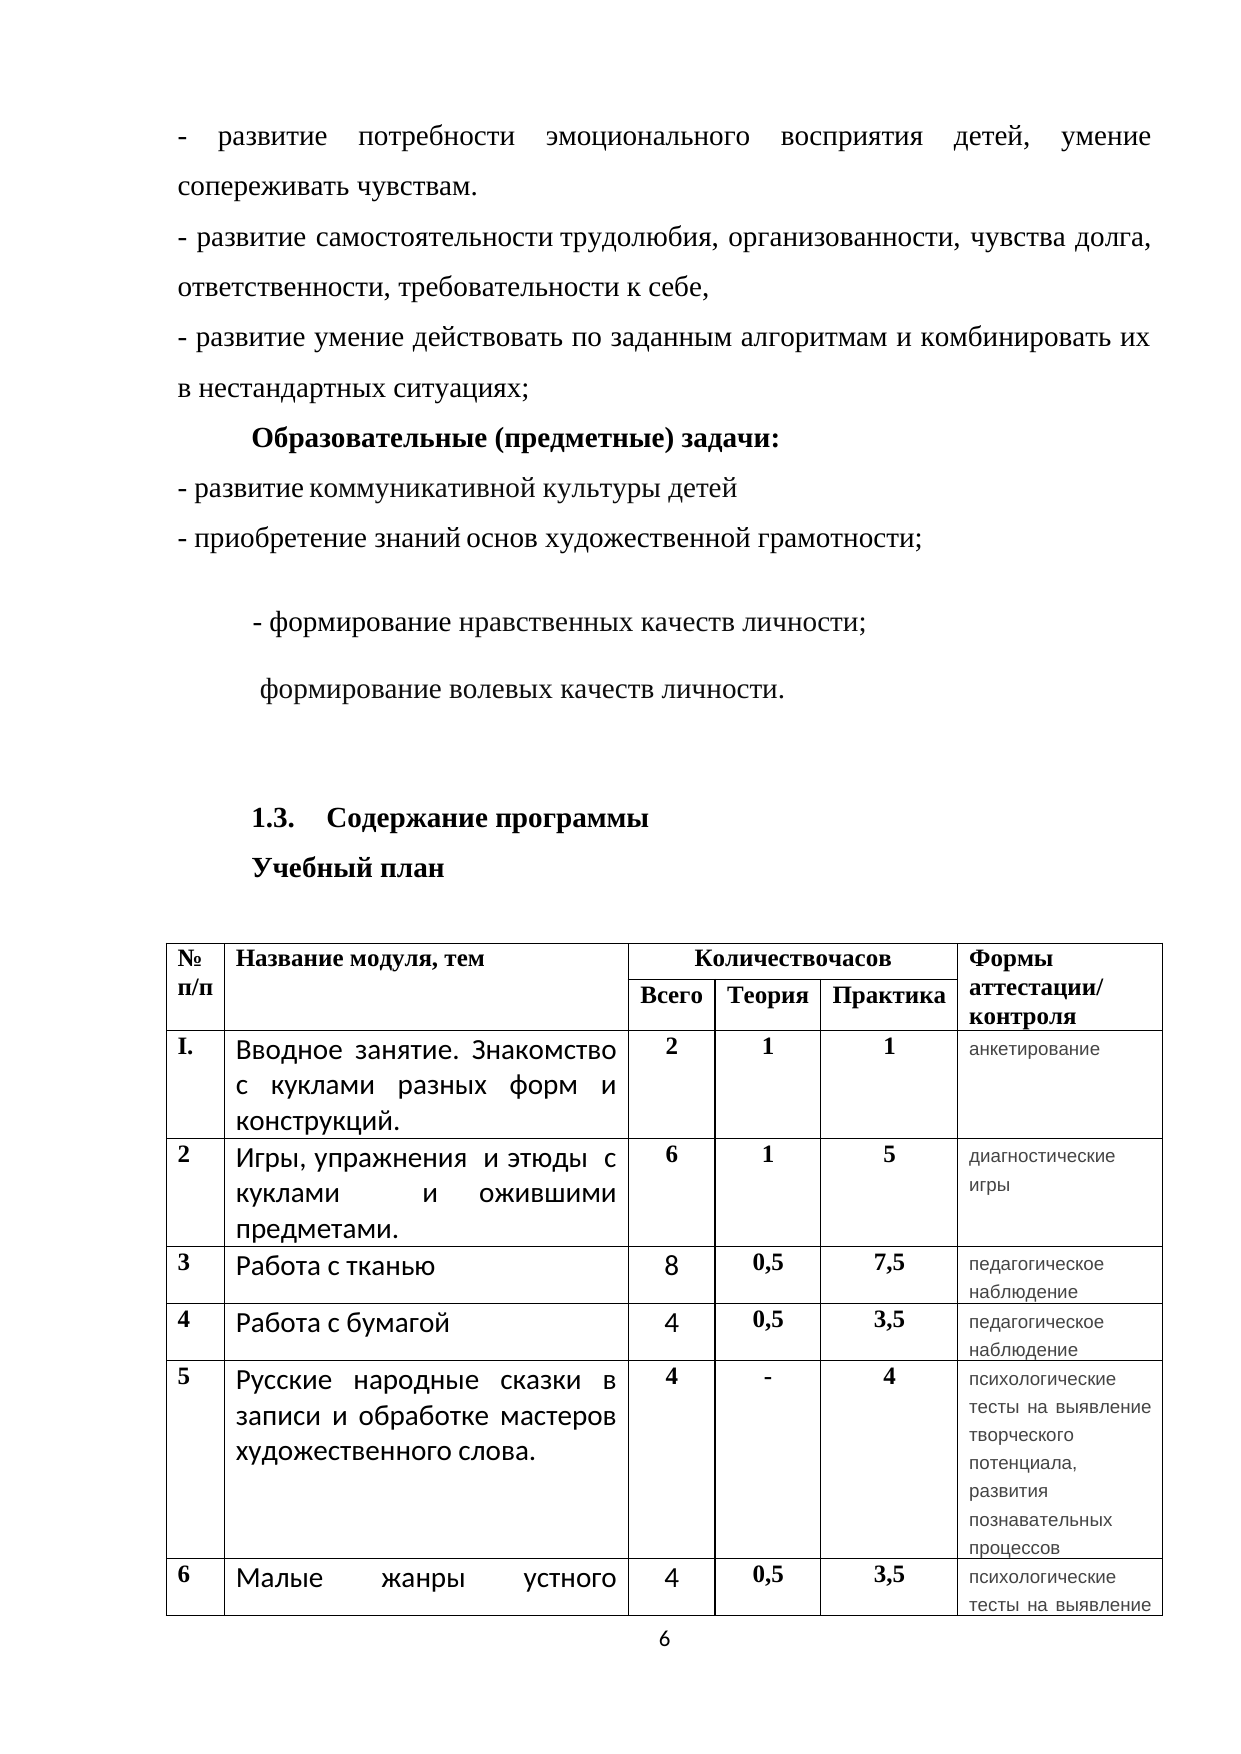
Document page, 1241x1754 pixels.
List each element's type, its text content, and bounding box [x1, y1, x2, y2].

table_cell 1 [716, 1139, 820, 1246]
table_cell Вводное занятие. Знакомство с куклами разных форм и конструкций. [225, 1031, 628, 1138]
table_cell Работа с бумагой [225, 1304, 628, 1360]
table_cell диагностические игры [958, 1139, 1162, 1246]
table_cell Всего [629, 980, 714, 1030]
table_header Количествочасов [629, 944, 957, 979]
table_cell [958, 1361, 1162, 1558]
text - развитие умение действовать по заданным алгоритмам и комбинировать их в нестандартных ситуациях; [177, 319, 1152, 403]
text Учебный план [215, 850, 1152, 884]
table_cell - [716, 1361, 820, 1558]
text - развитие потребности эмоционального восприятия детей, умение сопереживать чувствам. [177, 118, 1152, 202]
table_cell 3,5 [821, 1304, 957, 1360]
table_cell Работа с тканью [225, 1247, 628, 1303]
table_cell 4 [629, 1304, 714, 1360]
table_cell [958, 1559, 1162, 1615]
table_cell 1 [716, 1031, 820, 1138]
table_cell I. [167, 1031, 224, 1138]
table_cell анкетирование [958, 1031, 1162, 1138]
text - формирование нравственных качеств личности; [252, 600, 1152, 638]
table_cell 0,5 [716, 1559, 820, 1615]
table_cell 8 [629, 1247, 714, 1303]
text - приобретение знаний основ художественной грамотности; [177, 521, 1152, 554]
table_cell 4 [629, 1559, 714, 1615]
list Содержание программы [251, 800, 1152, 834]
table_cell 4 [821, 1361, 957, 1558]
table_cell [225, 1559, 628, 1615]
table_cell 2 [167, 1139, 224, 1246]
table_cell 1 [821, 1031, 957, 1138]
table_cell 6 [167, 1559, 224, 1615]
table_cell 0,5 [716, 1247, 820, 1303]
table_cell Практика [821, 980, 957, 1030]
table_cell 7,5 [821, 1247, 957, 1303]
table_cell педагогическое наблюдение [958, 1304, 1162, 1360]
table_cell 3 [167, 1247, 224, 1303]
table_cell 5 [167, 1361, 224, 1558]
table_cell 4 [167, 1304, 224, 1360]
table_cell Русские народные сказки в записи и обработке мастеров художественного слова. [225, 1361, 628, 1558]
table_cell 3,5 [821, 1559, 957, 1615]
text формирование волевых качеств личности. [252, 667, 1152, 704]
table_header № п/п [167, 944, 224, 1030]
table_cell 4 [629, 1361, 714, 1558]
table_cell 6 [629, 1139, 714, 1246]
text Образовательные (предметные) задачи: [177, 420, 1152, 453]
table_cell 0,5 [716, 1304, 820, 1360]
table_cell 5 [821, 1139, 957, 1246]
table_cell Игры, упражнения и этюды с куклами и ожившими предметами. [225, 1139, 628, 1246]
table_cell Теория [716, 980, 820, 1030]
table_cell 2 [629, 1031, 714, 1138]
table_header Формы аттестации/ контроля [958, 944, 1162, 1030]
text - развитие самостоятельности трудолюбия, организованности, чувства долга, ответственности, требовательности к себе, [177, 219, 1152, 303]
table_cell педагогическое наблюдение [958, 1247, 1162, 1303]
table_header Название модуля, тем [225, 944, 628, 1030]
text - развитие коммуникативной культуры детей [177, 470, 1152, 504]
